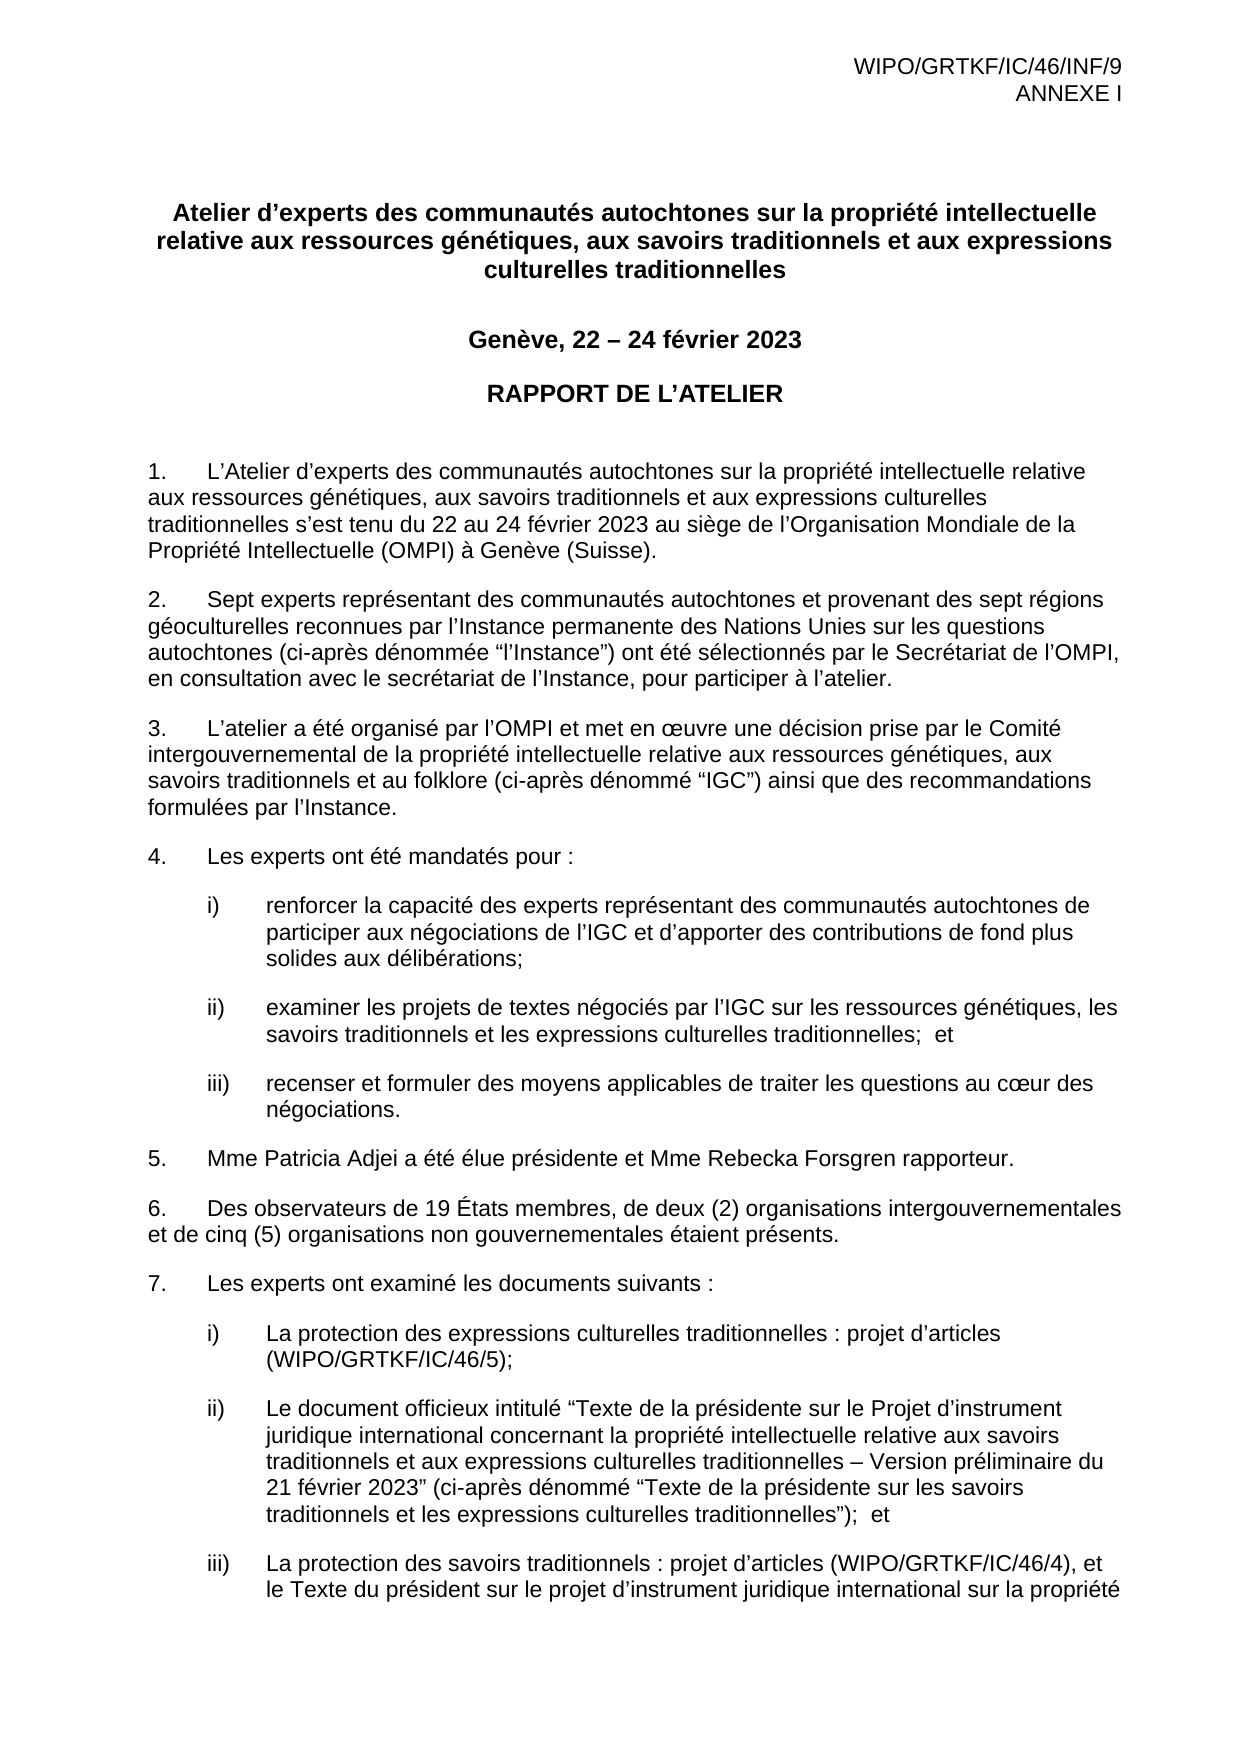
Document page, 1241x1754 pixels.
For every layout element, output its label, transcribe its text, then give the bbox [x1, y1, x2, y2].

list L’Atelier d’experts des communautés autochtones sur la propriété intellectuelle relative aux ressources génétiques, aux savoirs traditionnels et aux expressions culturelles traditionnelles s’est tenu du 22 au 24 février 2023 au siège de l’Organisation Mondiale de la Propriété Intellectuelle (OMPI) à Genève (Suisse). [148, 458, 1122, 563]
list renforcer la capacité des experts représentant des communautés autochtones de participer aux négociations de l’IGC et d’apporter des contributions de fond plus solides aux délibérations; [207, 892, 1122, 971]
list La protection des expressions culturelles traditionnelles : projet d’articles (WIPO/GRTKF/IC/46/5); [207, 1319, 1122, 1372]
text Mme Patricia Adjei a été élue présidente et Mme Rebecka Forsgren rapporteur. [148, 1145, 1122, 1172]
list recenser et formuler des moyens applicables de traiter les questions au cœur des négociations. [207, 1070, 1122, 1122]
text Genève, 22 – 24 février 2023 [148, 325, 1122, 354]
text Sept experts représentant des communautés autochtones et provenant des sept régions géoculturelles reconnues par l’Instance permanente des Nations Unies sur les questions autochtones (ci-après dénommée “l’Instance”) ont été sélectionnés par le Secrétariat de l’OMPI, en consultation avec le secrétariat de l’Instance, pour participer à l’atelier. [148, 586, 1122, 692]
text Atelier d’experts des communautés autochtones sur la propriété intellectuelle relative aux ressources génétiques, aux savoirs traditionnels et aux expressions culturelles traditionnelles [148, 197, 1122, 284]
list Le document officieux intitulé “Texte de la présidente sur le Projet d’instrument juridique international concernant la propriété intellectuelle relative aux savoirs traditionnels et aux expressions culturelles traditionnelles – Version préliminaire du 21 février 2023” (ci-après dénommé “Texte de la présidente sur les savoirs traditionnels et les expressions culturelles traditionnelles”); et [207, 1395, 1122, 1527]
subtitle Rapport de l’atelier [148, 379, 1122, 408]
list examiner les projets de textes négociés par l’IGC sur les ressources génétiques, les savoirs traditionnels et les expressions culturelles traditionnelles; et [207, 994, 1122, 1047]
text Des observateurs de 19 États membres, de deux (2) organisations intergouvernementales et de cinq (5) organisations non gouvernementales étaient présents. [148, 1195, 1122, 1247]
text Les experts ont été mandatés pour : [148, 843, 1122, 869]
text Les experts ont examiné les documents suivants : [148, 1270, 1122, 1297]
text L’atelier a été organisé par l’OMPI et met en œuvre une décision prise par le Comité intergouvernemental de la propriété intellectuelle relative aux ressources génétiques, aux savoirs traditionnels et au folklore (ci-après dénommé “IGC”) ainsi que des recommandations formulées par l’Instance. [148, 714, 1122, 820]
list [207, 1550, 1122, 1603]
